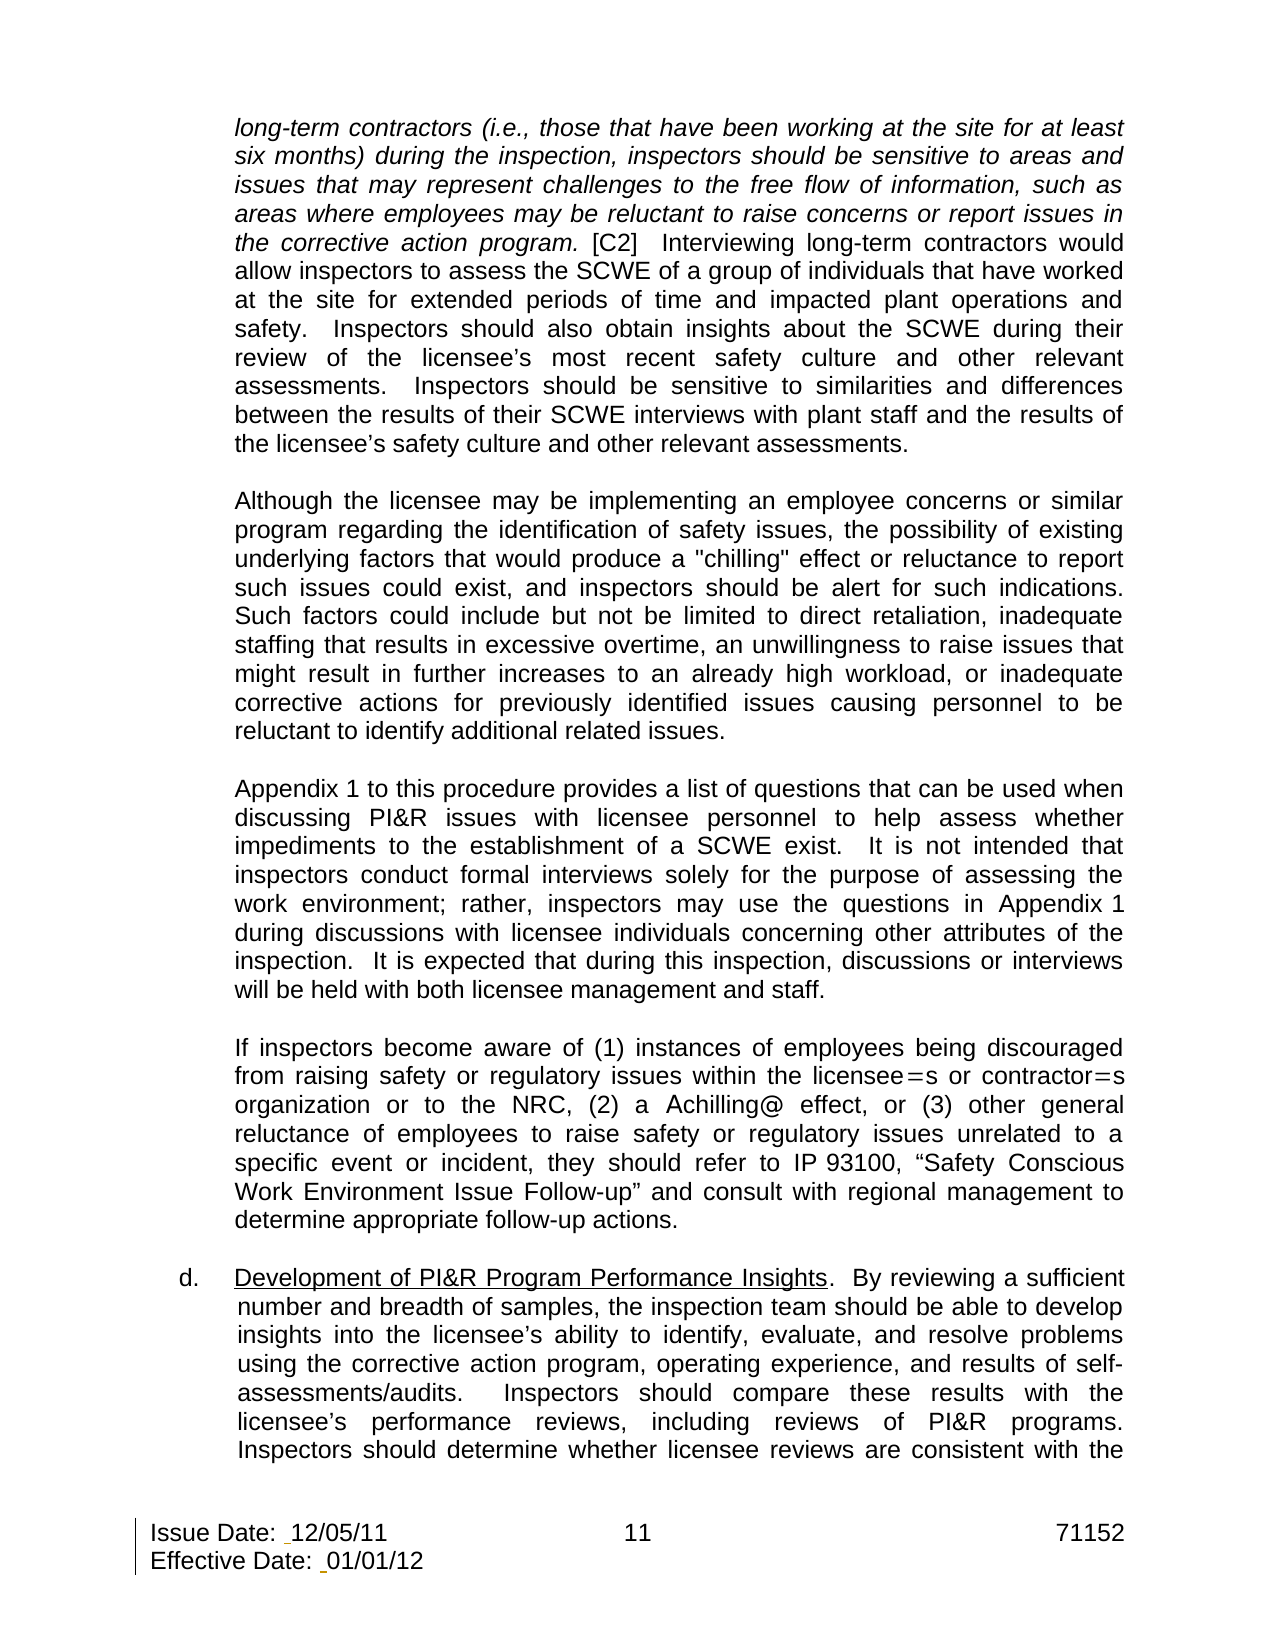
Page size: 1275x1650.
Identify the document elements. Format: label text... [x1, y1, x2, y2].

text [178, 112, 1125, 457]
text Appendix 1 to this procedure provides a list of questions that can be used when discussing PI&R issues with licensee personnel to help assess whether impediments to the establishment of a SCWE exist. It is not intended that inspectors conduct formal interviews solely for the purpose of assessing the work environment; rather, inspectors may use the questions in Appendix 1 during discussions with licensee individuals concerning other attributes of the inspection. It is expected that during this inspection, discussions or interviews will be held with both licensee management and staff. [234, 774, 1125, 1004]
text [150, 1263, 1125, 1464]
text If inspectors become aware of (1) instances of employees being discouraged from raising safety or regulatory issues within the licensees or contractors organization or to the NRC, (2) a chilling effect, or (3) other general reluctance of employees to raise safety or regulatory issues unrelated to a specific event or incident, they should refer to IP 93100, “Safety Conscious Work Environment Issue Follow-up” and consult with regional management to determine appropriate follow-up actions. [234, 1032, 1125, 1234]
text Although the licensee may be implementing an employee concerns or similar program regarding the identification of safety issues, the possibility of existing underlying factors that would produce a "chilling" effect or reluctance to report such issues could exist, and inspectors should be alert for such indications. Such factors could include but not be limited to direct retaliation, inadequate staffing that results in excessive overtime, an unwillingness to raise issues that might result in further increases to an already high workload, or inadequate corrective actions for previously identified issues causing personnel to be reluctant to identify additional related issues. [234, 486, 1125, 745]
